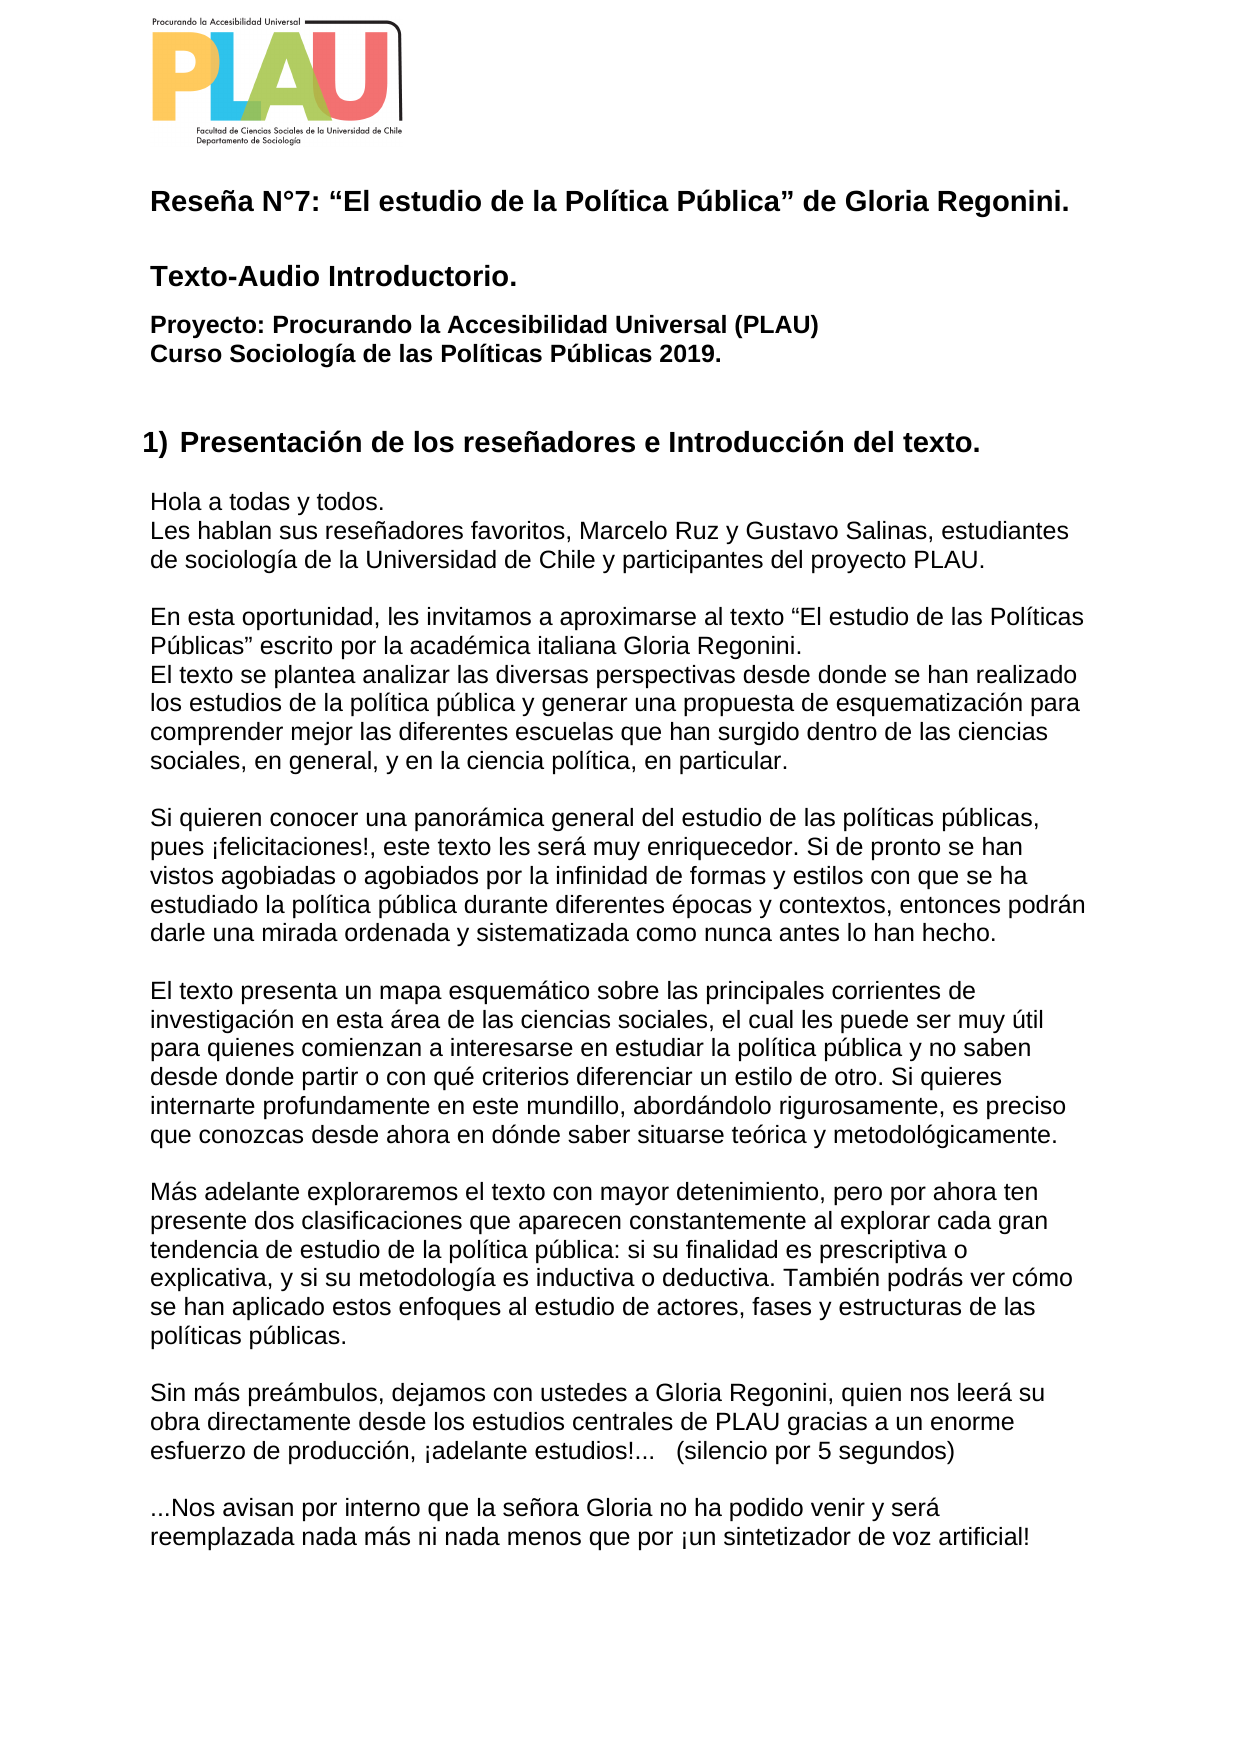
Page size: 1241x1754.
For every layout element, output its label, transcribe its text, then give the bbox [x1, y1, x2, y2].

text Si quieren conocer una panorámica general del estudio de las políticas públicas, pues ¡felicitaciones!, este texto les será muy enriquecedor. Si de pronto se han vistos agobiadas o agobiados por la infinidad de formas y estilos con que se ha estudiado la política pública durante diferentes épocas y contextos, entonces podrán darle una mirada ordenada y sistematizada como nunca antes lo han hecho. [150, 803, 1090, 947]
text Más adelante exploraremos el texto con mayor detenimiento, pero por ahora ten presente dos clasificaciones que aparecen constantemente al explorar cada gran tendencia de estudio de la política pública: si su finalidad es prescriptiva o explicativa, y si su metodología es inductiva o deductiva. También podrás ver cómo se han aplicado estos enfoques al estudio de actores, fases y estructuras de las políticas públicas. [150, 1177, 1090, 1349]
text En esta oportunidad, les invitamos a aproximarse al texto “El estudio de las Políticas Públicas” escrito por la académica italiana Gloria Regonini. [150, 602, 1090, 659]
text Sin más preámbulos, dejamos con ustedes a Gloria Regonini, quien nos leerá su obra directamente desde los estudios centrales de PLAU gracias a un enorme esfuerzo de producción, ¡adelante estudios!... (silencio por 5 segundos) [150, 1378, 1090, 1464]
text ...Nos avisan por interno que la señora Gloria no ha podido venir y será reemplazada nada más ni nada menos que por ¡un sintetizador de voz artificial! [150, 1493, 1090, 1551]
text Curso Sociología de las Políticas Públicas 2019. [150, 338, 1090, 367]
text Les hablan sus reseñadores favoritos, Marcelo Ruz y Gustavo Salinas, estudiantes de sociología de la Universidad de Chile y participantes del proyecto PLAU. [150, 516, 1090, 573]
text Reseña N°7: “El estudio de la Política Pública” de Gloria Regonini. [150, 183, 1090, 217]
picture [150, 16, 404, 147]
text El texto se plantea analizar las diversas perspectivas desde donde se han realizado los estudios de la política pública y generar una propuesta de esquematización para comprender mejor las diferentes escuelas que han surgido dentro de las ciencias sociales, en general, y en la ciencia política, en particular. [150, 659, 1090, 774]
text Proyecto: Procurando la Accesibilidad Universal (PLAU) [150, 310, 1090, 338]
subtitle Texto-Audio Introductorio. [150, 259, 1090, 292]
text Hola a todas y todos. [150, 487, 1090, 516]
list Presentación de los reseñadores e Introducción del texto. [142, 425, 1090, 458]
text El texto presenta un mapa esquemático sobre las principales corrientes de investigación en esta área de las ciencias sociales, el cual les puede ser muy útil para quienes comienzan a interesarse en estudiar la política pública y no saben desde donde partir o con qué criterios diferenciar un estilo de otro. Si quieres internarte profundamente en este mundillo, abordándolo rigurosamente, es preciso que conozcas desde ahora en dónde saber situarse teórica y metodológicamente. [150, 976, 1090, 1148]
